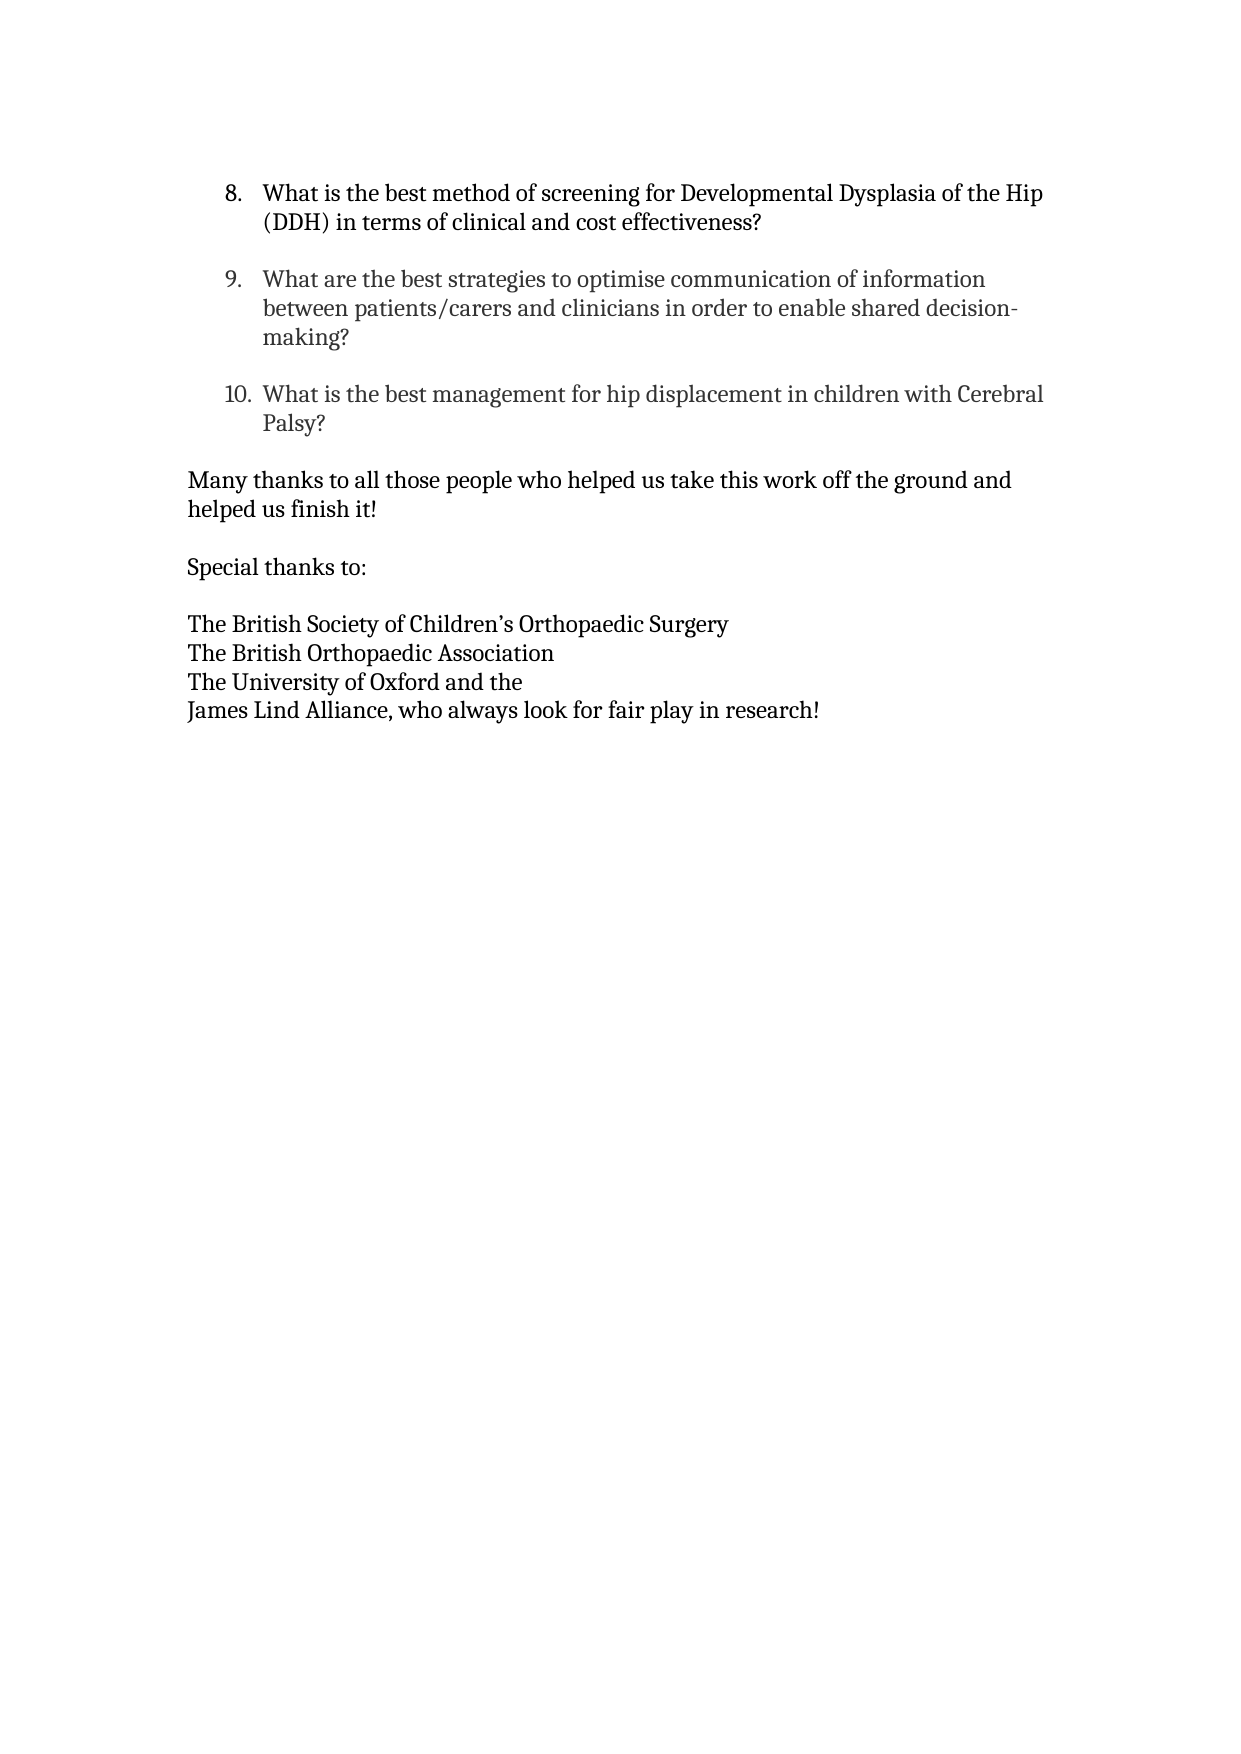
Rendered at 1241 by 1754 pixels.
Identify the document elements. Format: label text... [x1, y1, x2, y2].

list What are the best strategies to optimise communication of information between patients/carers and clinicians in order to enable shared decision-making? [225, 265, 1053, 351]
list What is the best management for hip displacement in children with Cerebral Palsy? [225, 380, 1053, 437]
text Special thanks to: [187, 552, 1053, 581]
text The British Society of Children’s Orthopaedic Surgery [187, 610, 1053, 639]
text James Lind Alliance, who always look for fair play in research! [187, 696, 1053, 725]
text Many thanks to all those people who helped us take this work off the ground and helped us finish it! [187, 466, 1053, 524]
text The British Orthopaedic Association [187, 639, 1053, 667]
text The University of Oxford and the [187, 667, 1053, 696]
list What is the best method of screening for Developmental Dysplasia of the Hip (DDH) in terms of clinical and cost effectiveness? [225, 179, 1053, 236]
